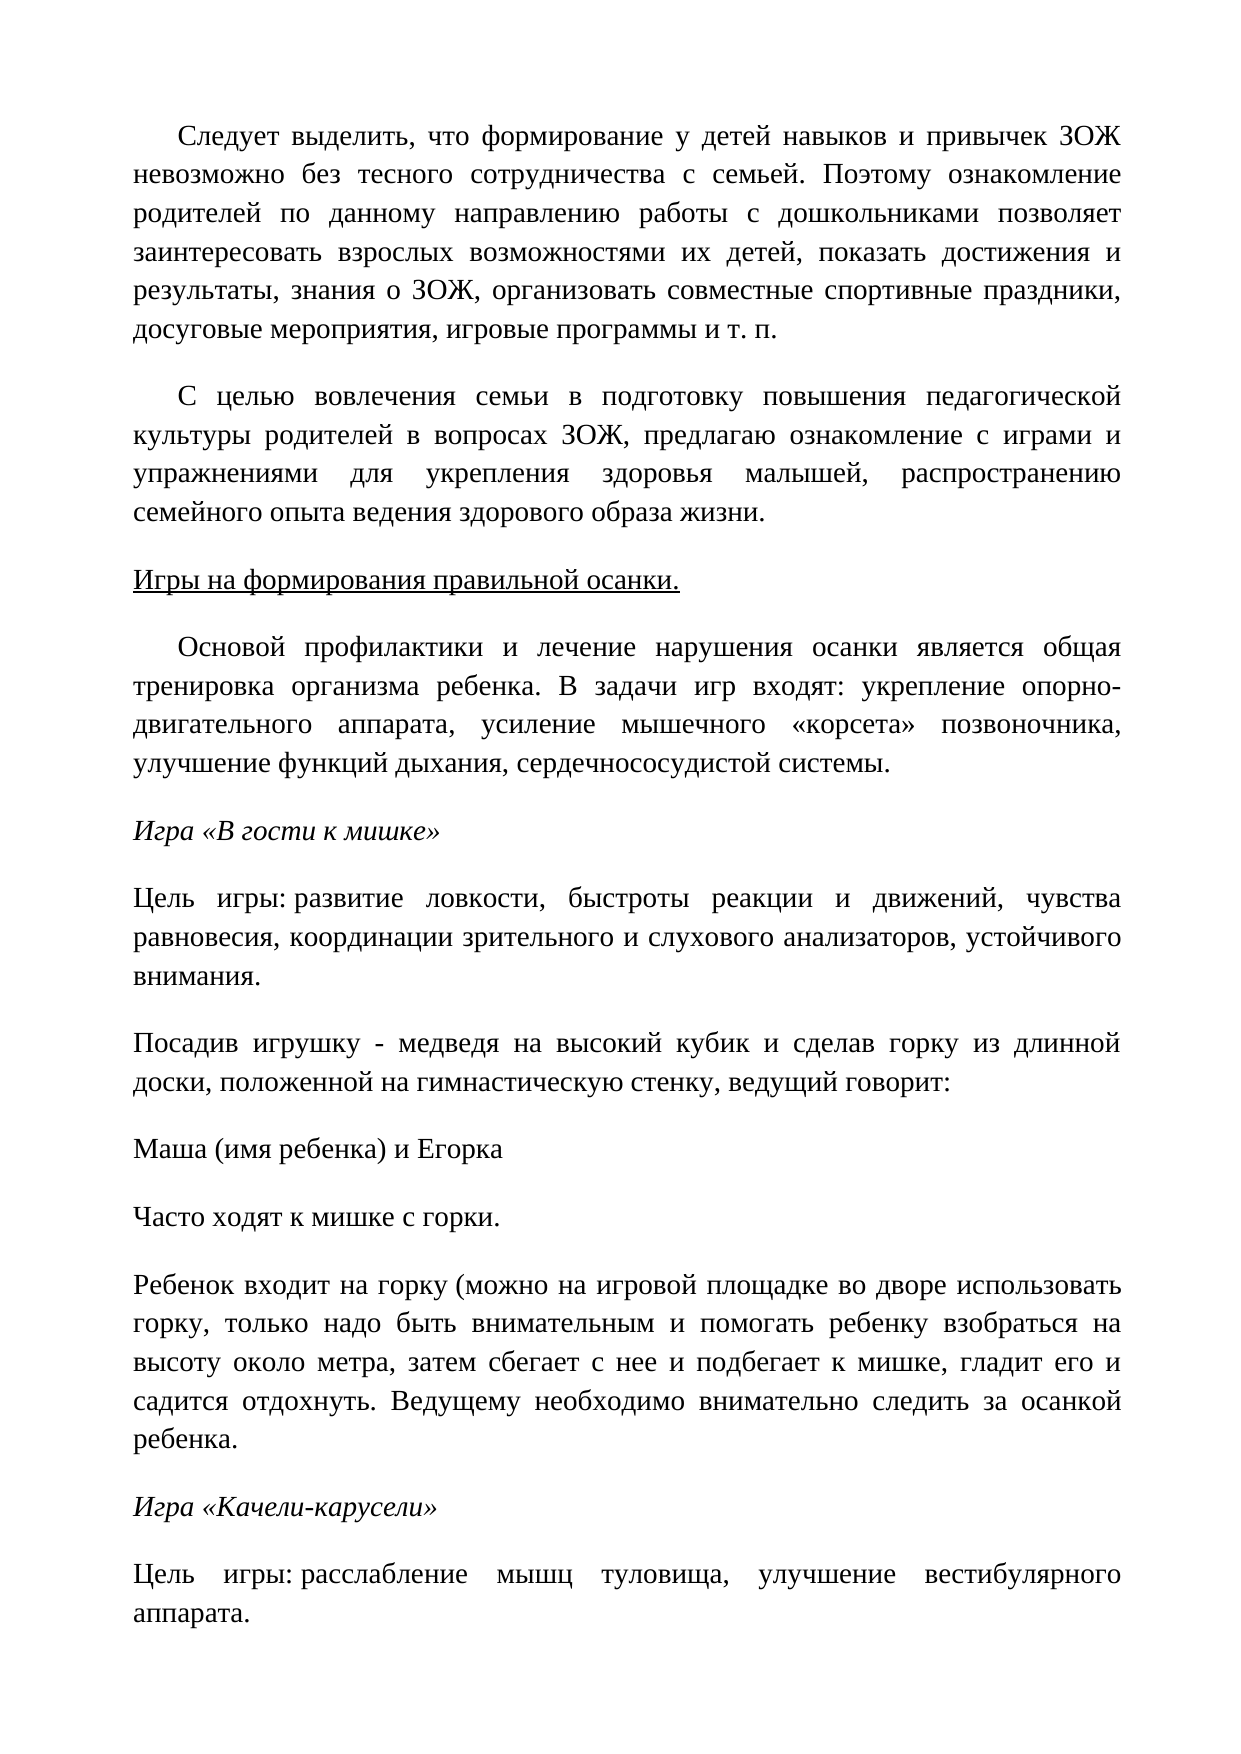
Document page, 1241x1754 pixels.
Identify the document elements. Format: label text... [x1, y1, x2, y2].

text Цель игры: расслабление мышц туловища, улучшение вестибулярного аппарата. [133, 1557, 1122, 1629]
text Маша (имя ребенка) и Егорка [133, 1132, 1122, 1165]
text Цель игры: развитие ловкости, быстроты реакции и движений, чувства равновесия, координации зрительного и слухового анализаторов, устойчивого внимания. [133, 881, 1122, 991]
text Основой профилактики и лечение нарушения осанки является общая тренировка организма ребенка. В задачи игр входят: укрепление опорно-двигательного аппарата, усиление мышечного «корсета» позвоночника, улучшение функций дыхания, сердечнососудистой системы. [133, 629, 1122, 779]
text Игра «В гости к мишке» [133, 813, 1122, 846]
text Игра «Качели-карусели» [133, 1489, 1122, 1522]
text Игры на формирования правильной осанки. [133, 562, 1122, 595]
text Часто ходят к мишке с горки. [133, 1199, 1122, 1233]
text Следует выделить, что формирование у детей навыков и привычек ЗОЖ невозможно без тесного сотрудничества с семьей. Поэтому ознакомление родителей по данному направлению работы с дошкольниками позволяет заинтересовать взрослых возможностями их детей, показать достижения и результаты, знания о ЗОЖ, организовать совместные спортивные праздники, досуговые мероприятия, игровые программы и т. п. [133, 118, 1122, 344]
text Ребенок входит на горку (можно на игровой площадке во дворе использовать горку, только надо быть внимательным и помогать ребенку взобраться на высоту около метра, затем сбегает с нее и подбегает к мишке, гладит его и садится отдохнуть. Ведущему необходимо внимательно следить за осанкой ребенка. [133, 1267, 1122, 1455]
text С целью вовлечения семьи в подготовку повышения педагогической культуры родителей в вопросах ЗОЖ, предлагаю ознакомление с играми и упражнениями для укрепления здоровья малышей, распространению семейного опыта ведения здорового образа жизни. [133, 378, 1122, 528]
text Посадив игрушку - медведя на высокий кубик и сделав горку из длинной доски, положенной на гимнастическую стенку, ведущий говорит: [133, 1025, 1122, 1097]
